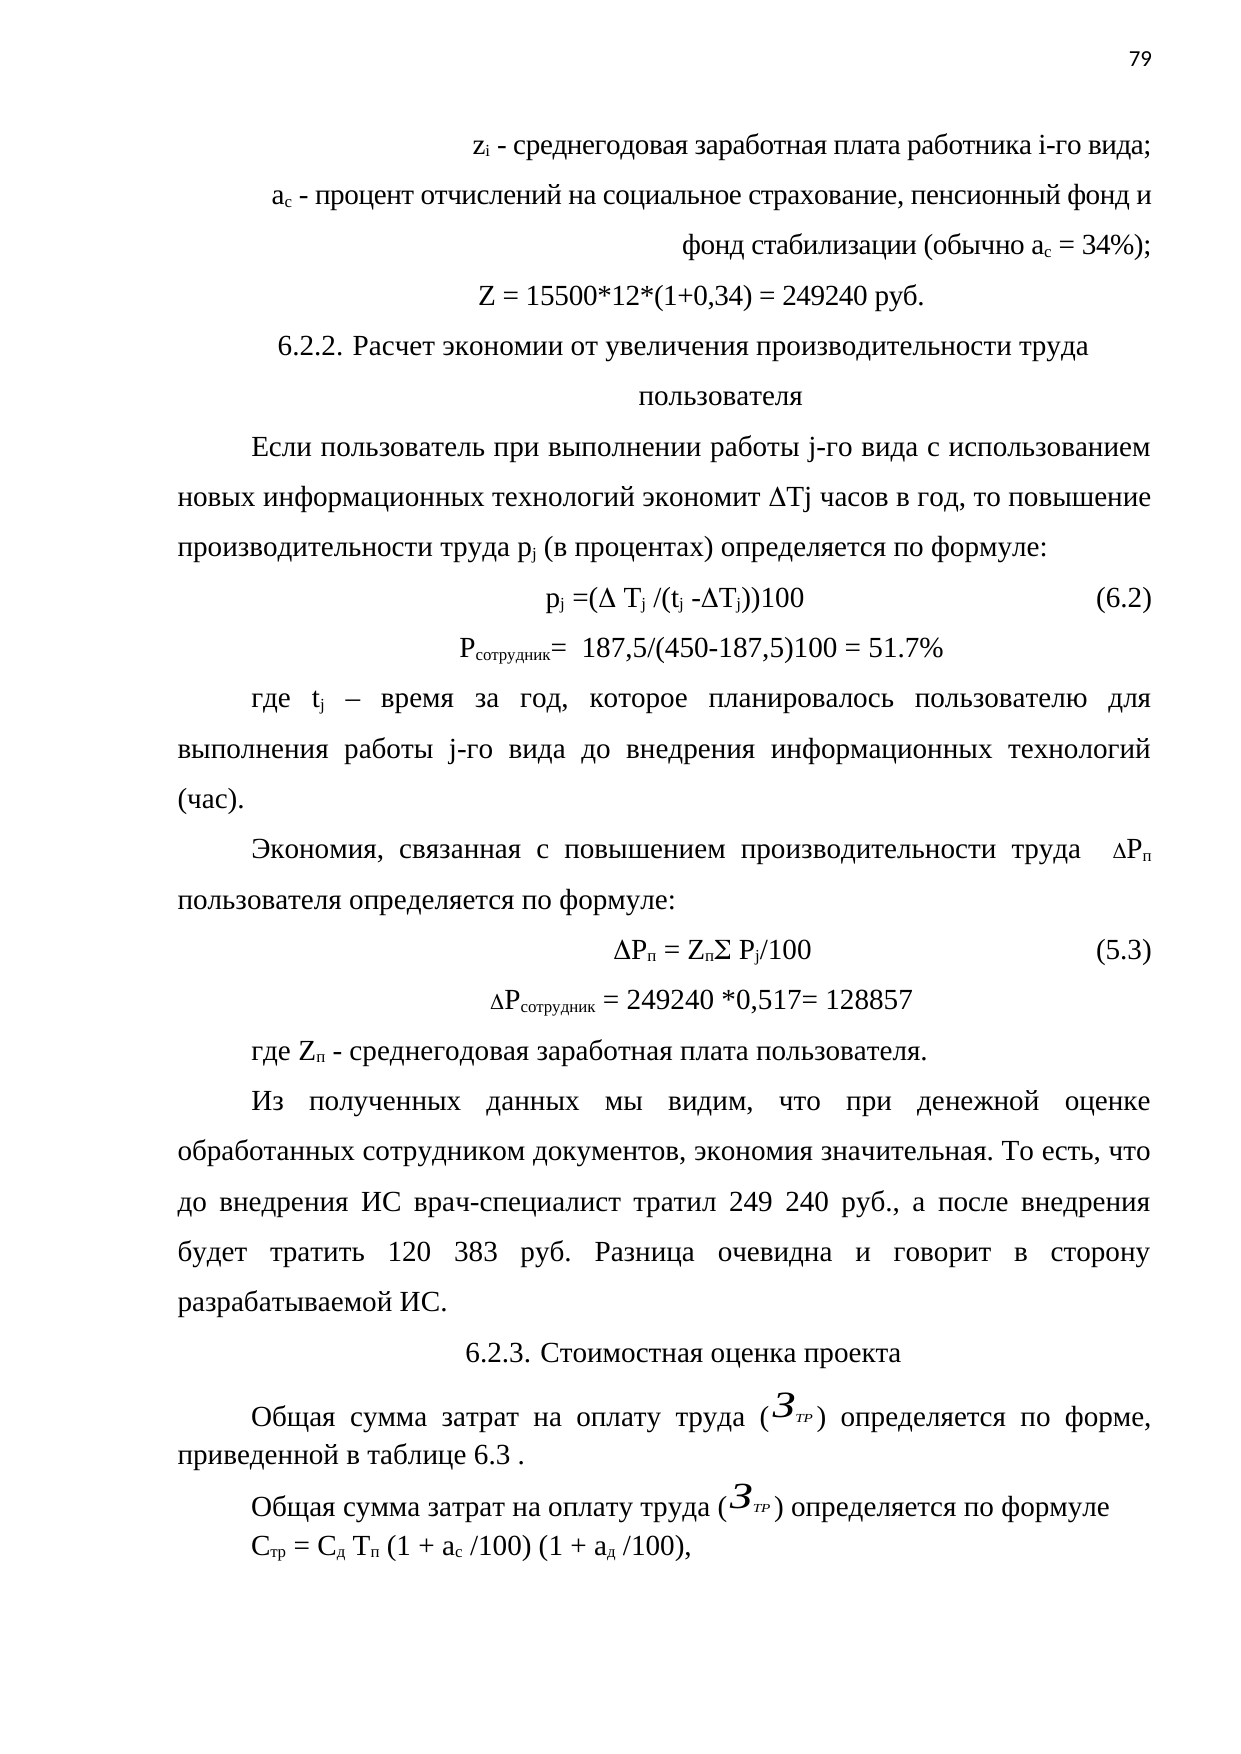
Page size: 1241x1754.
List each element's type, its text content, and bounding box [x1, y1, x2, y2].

text где Zп - среднегодовая заработная плата пользователя. [177, 1033, 1152, 1066]
text Рсотрудник= 187,5/(450-187,5)100 = 51.7% [251, 630, 1152, 664]
text Экономия, связанная с повышением производительности труда Рп пользователя определяется по формуле: [177, 831, 1152, 915]
text где tj – время за год, которое планировалось пользователю для выполнения работы j-го вида до внедрения информационных технологий (час). [177, 681, 1152, 815]
text Из полученных данных мы видим, что при денежной оценке обработанных сотрудником документов, экономия значительная. То есть, что до внедрения ИС врач-специалист тратил 249 240 руб., а после внедрения будет тратить 120 383 руб. Разница очевидна и говорит в сторону разрабатываемой ИС. [177, 1083, 1152, 1318]
text аc - процент отчислений на социальное страхование, пенсионный фонд и фонд стабилизации (обычно ac = 34%); [177, 177, 1152, 261]
list Расчет экономии от увеличения производительности труда пользователя [215, 328, 1152, 412]
text рj =( Тj /(tj -Тj))100 (6.2) [177, 580, 1152, 613]
text Z = 15500*12*(1+0,34) = 249240 руб. [177, 278, 1152, 311]
text Рсотрудник = 249240 *0,517= 128857 [177, 982, 1152, 1016]
text Общая сумма затрат на оплату труда () определяется по формуле [177, 1476, 1152, 1523]
list Стоимостная оценка проекта [215, 1335, 1152, 1368]
text Рп = Zп Рj/100 (5.3) [177, 932, 1152, 966]
text Стр = Сд Тп (1 + ас /100) (1 + ад /100), [177, 1528, 1152, 1561]
text Общая сумма затрат на оплату труда () определяется по форме, приведенной в таблице 6.3 . [177, 1385, 1152, 1471]
text Если пользователь при выполнении работы j-го вида с использованием новых информационных технологий экономит Тj часов в год, то повышение производительности труда pj (в процентах) определяется по формуле: [177, 429, 1152, 563]
text zi - среднегодовая заработная плата работника i-го вида; [177, 127, 1152, 160]
